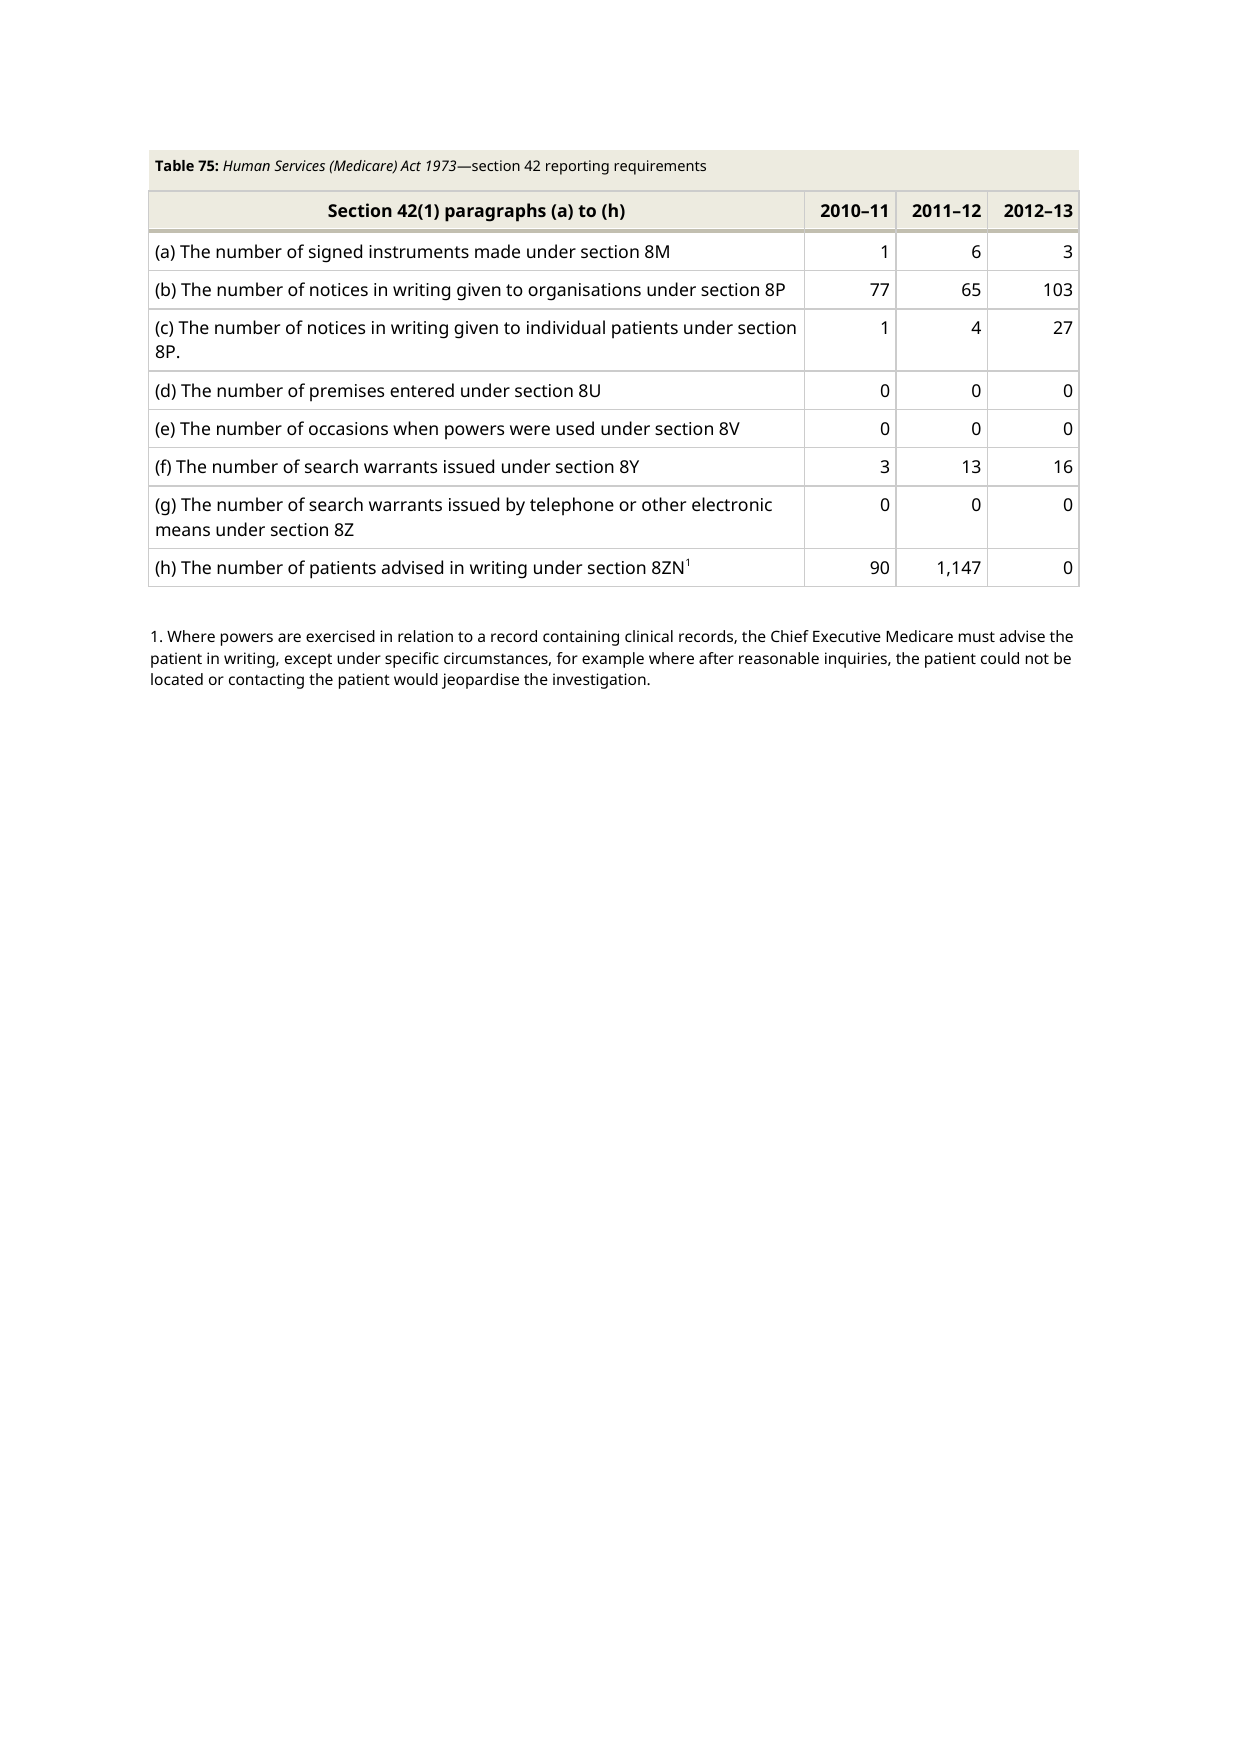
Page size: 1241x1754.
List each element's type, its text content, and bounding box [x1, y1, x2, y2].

table_cell 0 [988, 487, 1078, 547]
table_cell (d) The number of premises entered under section 8U [149, 372, 804, 409]
table_cell 103 [988, 271, 1078, 308]
table_cell 65 [897, 271, 987, 308]
table_cell 77 [805, 271, 895, 308]
table_cell (g) The number of search warrants issued by telephone or other electronic means under section 8Z [149, 487, 804, 547]
table_cell 0 [988, 549, 1078, 586]
table_cell (a) The number of signed instruments made under section 8M [149, 233, 804, 270]
table_cell 0 [897, 372, 987, 409]
table_cell 1 [805, 310, 895, 370]
table_cell 0 [988, 410, 1078, 447]
table_cell 0 [897, 487, 987, 547]
table_cell 2012–13 [988, 192, 1078, 228]
table_cell 90 [805, 549, 895, 586]
table_cell (h) The number of patients advised in writing under section 8ZN1 [149, 549, 804, 586]
table_cell 3 [988, 233, 1078, 270]
text 1. Where powers are exercised in relation to a record containing clinical records, the Chief Executive Medicare must advise the patient in writing, except under specific circumstances, for example where after reasonable inquiries, the patient could not be located or contacting the patient would jeopardise the investigation. [150, 626, 1090, 690]
table_cell 2011–12 [897, 192, 987, 228]
table_cell 13 [897, 448, 987, 485]
table_cell 0 [805, 487, 895, 547]
table_cell Section 42(1) paragraphs (a) to (h) [149, 192, 804, 228]
table_cell 0 [805, 372, 895, 409]
table_cell 27 [988, 310, 1078, 370]
table_cell 0 [988, 372, 1078, 409]
table_cell (b) The number of notices in writing given to organisations under section 8P [149, 271, 804, 308]
table_header Table 75: Human Services (Medicare) Act 1973—section 42 reporting requirements [149, 150, 1079, 190]
table_cell (c) The number of notices in writing given to individual patients under section 8P. [149, 310, 804, 370]
table_cell 1,147 [897, 549, 987, 586]
table_cell 2010–11 [805, 192, 895, 228]
table_cell 6 [897, 233, 987, 270]
table_cell 3 [805, 448, 895, 485]
table_cell 0 [805, 410, 895, 447]
table_cell 1 [805, 233, 895, 270]
table_cell (f) The number of search warrants issued under section 8Y [149, 448, 804, 485]
table_cell 0 [897, 410, 987, 447]
table_cell (e) The number of occasions when powers were used under section 8V [149, 410, 804, 447]
table_cell 16 [988, 448, 1078, 485]
table_cell 4 [897, 310, 987, 370]
